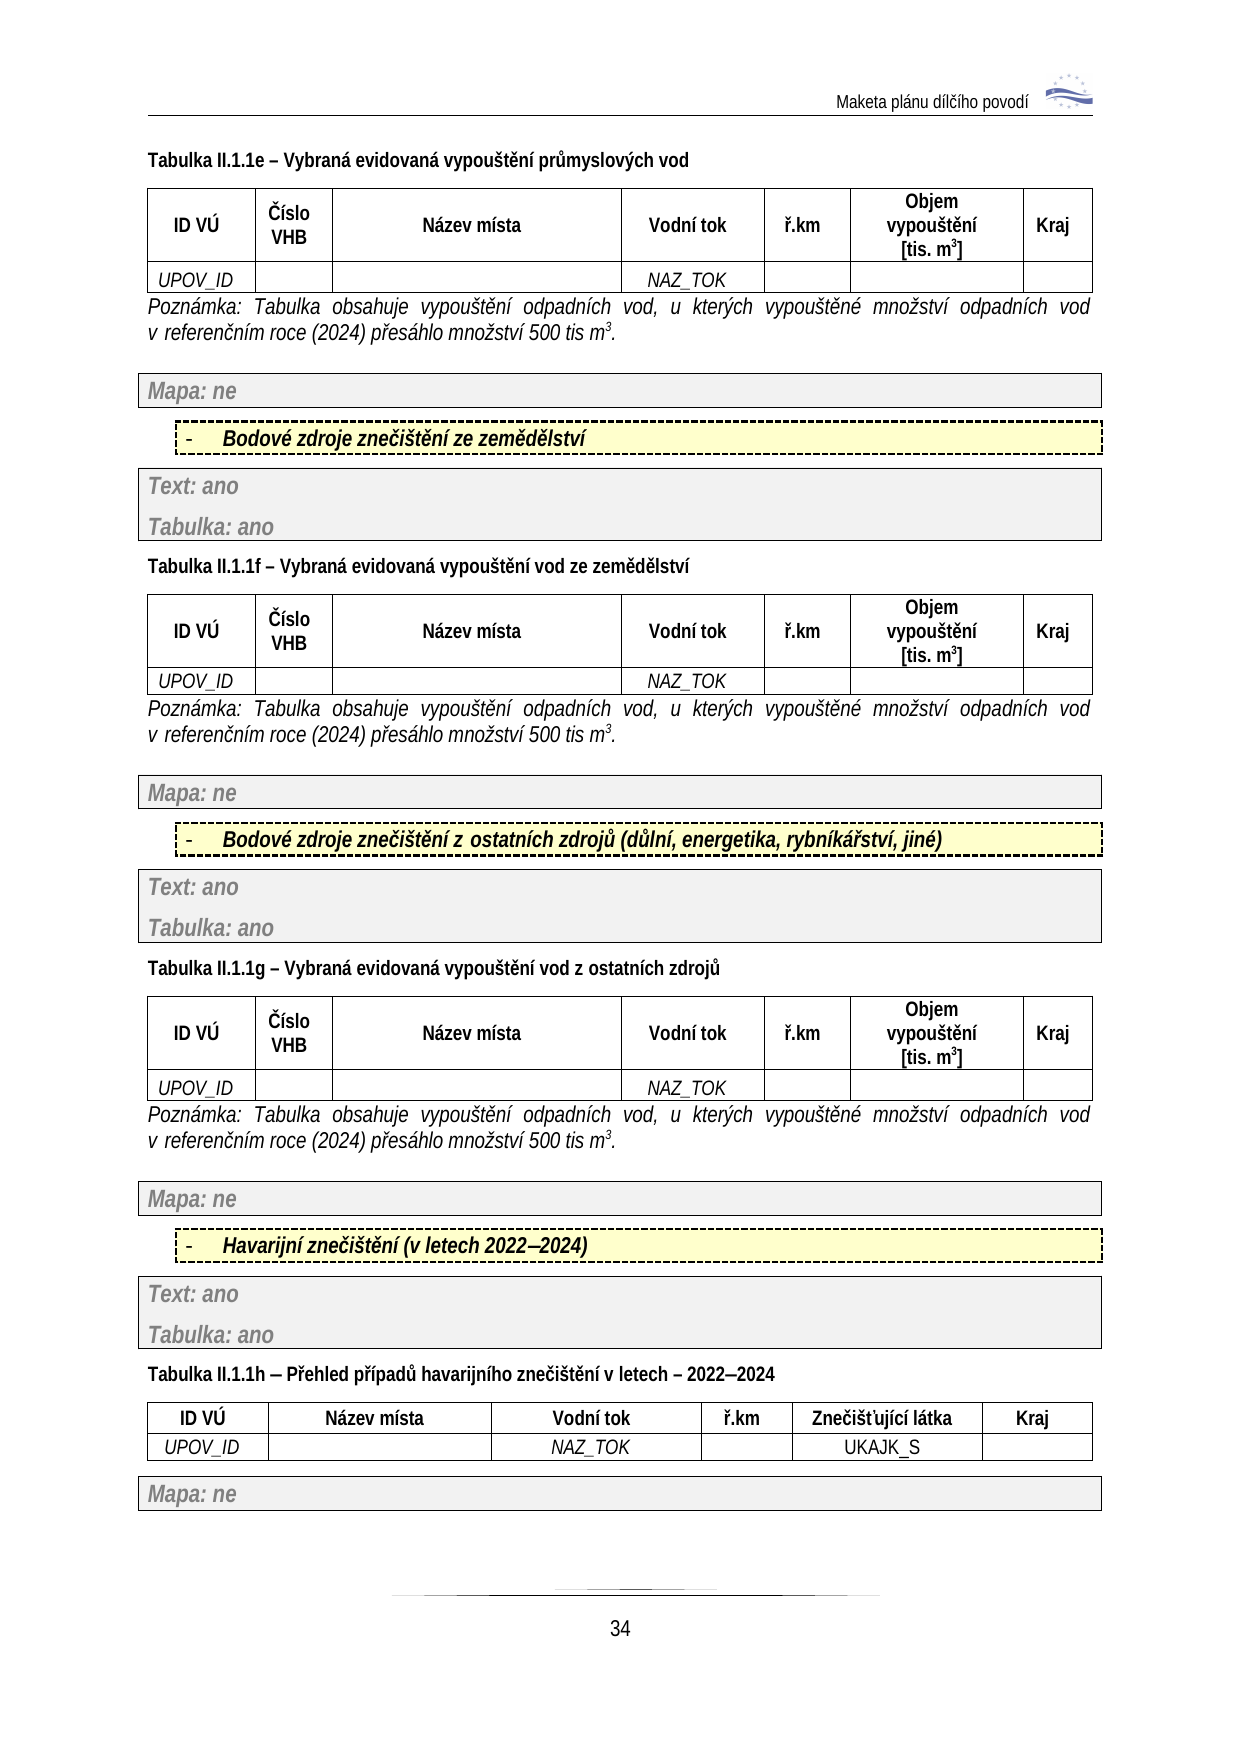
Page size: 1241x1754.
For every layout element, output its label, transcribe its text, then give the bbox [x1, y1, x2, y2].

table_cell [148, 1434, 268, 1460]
text Bodové zdroje znečištění z ostatních zdrojů (důlní, energetika, rybníkářství, jiné) [175, 822, 1103, 857]
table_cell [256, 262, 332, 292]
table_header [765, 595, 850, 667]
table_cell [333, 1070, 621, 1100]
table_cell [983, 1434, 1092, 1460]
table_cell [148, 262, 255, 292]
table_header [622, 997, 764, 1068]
text Text: ano [139, 870, 1101, 901]
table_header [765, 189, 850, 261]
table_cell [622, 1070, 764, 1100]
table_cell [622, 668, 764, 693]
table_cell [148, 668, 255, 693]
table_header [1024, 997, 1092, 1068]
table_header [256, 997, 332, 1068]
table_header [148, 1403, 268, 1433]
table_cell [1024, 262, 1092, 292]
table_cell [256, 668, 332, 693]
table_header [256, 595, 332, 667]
text Bodové zdroje znečištění ze zemědělství [175, 420, 1103, 455]
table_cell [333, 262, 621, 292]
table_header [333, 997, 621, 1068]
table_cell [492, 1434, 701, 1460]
text Tabulka II.1.1h ‒ Přehled případů havarijního znečištění v letech – 2022‒2024 [148, 1362, 1093, 1386]
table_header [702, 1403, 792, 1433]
text Tabulka II.1.1e – Vybraná evidovaná vypouštění průmyslových vod [148, 148, 1093, 172]
text Tabulka: ano [139, 910, 1101, 942]
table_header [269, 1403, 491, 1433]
picture [1045, 73, 1093, 109]
text Mapa: ne [139, 1182, 1101, 1215]
text Mapa: ne [139, 374, 1101, 407]
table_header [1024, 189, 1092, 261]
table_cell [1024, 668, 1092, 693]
text Text: ano [139, 469, 1101, 499]
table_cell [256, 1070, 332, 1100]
text Mapa: ne [139, 1477, 1101, 1510]
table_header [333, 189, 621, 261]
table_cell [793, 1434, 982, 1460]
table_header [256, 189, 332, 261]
text Tabulka: ano [139, 509, 1101, 540]
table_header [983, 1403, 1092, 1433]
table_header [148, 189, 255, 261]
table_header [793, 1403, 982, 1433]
text Tabulka: ano [139, 1317, 1101, 1348]
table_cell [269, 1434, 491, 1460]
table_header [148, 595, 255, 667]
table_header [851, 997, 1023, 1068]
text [148, 293, 1093, 346]
text Tabulka II.1.1g – Vybraná evidovaná vypouštění vod z ostatních zdrojů [148, 956, 1093, 979]
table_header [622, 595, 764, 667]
text Text: ano [139, 1277, 1101, 1307]
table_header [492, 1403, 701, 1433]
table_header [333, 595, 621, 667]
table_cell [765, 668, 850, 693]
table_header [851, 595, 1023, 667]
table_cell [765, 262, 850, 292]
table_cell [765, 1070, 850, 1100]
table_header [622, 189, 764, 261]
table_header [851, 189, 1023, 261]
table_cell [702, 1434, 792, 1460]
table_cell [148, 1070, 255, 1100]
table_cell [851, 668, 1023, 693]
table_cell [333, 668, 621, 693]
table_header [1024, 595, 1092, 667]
text Mapa: ne [139, 776, 1101, 808]
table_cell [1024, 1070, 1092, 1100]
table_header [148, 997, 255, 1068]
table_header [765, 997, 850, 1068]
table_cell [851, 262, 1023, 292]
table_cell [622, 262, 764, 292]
text Havarijní znečištění (v letech 2022‒2024) [175, 1228, 1103, 1263]
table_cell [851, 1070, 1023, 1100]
text Tabulka II.1.1f – Vybraná evidovaná vypouštění vod ze zemědělství [148, 554, 1093, 578]
